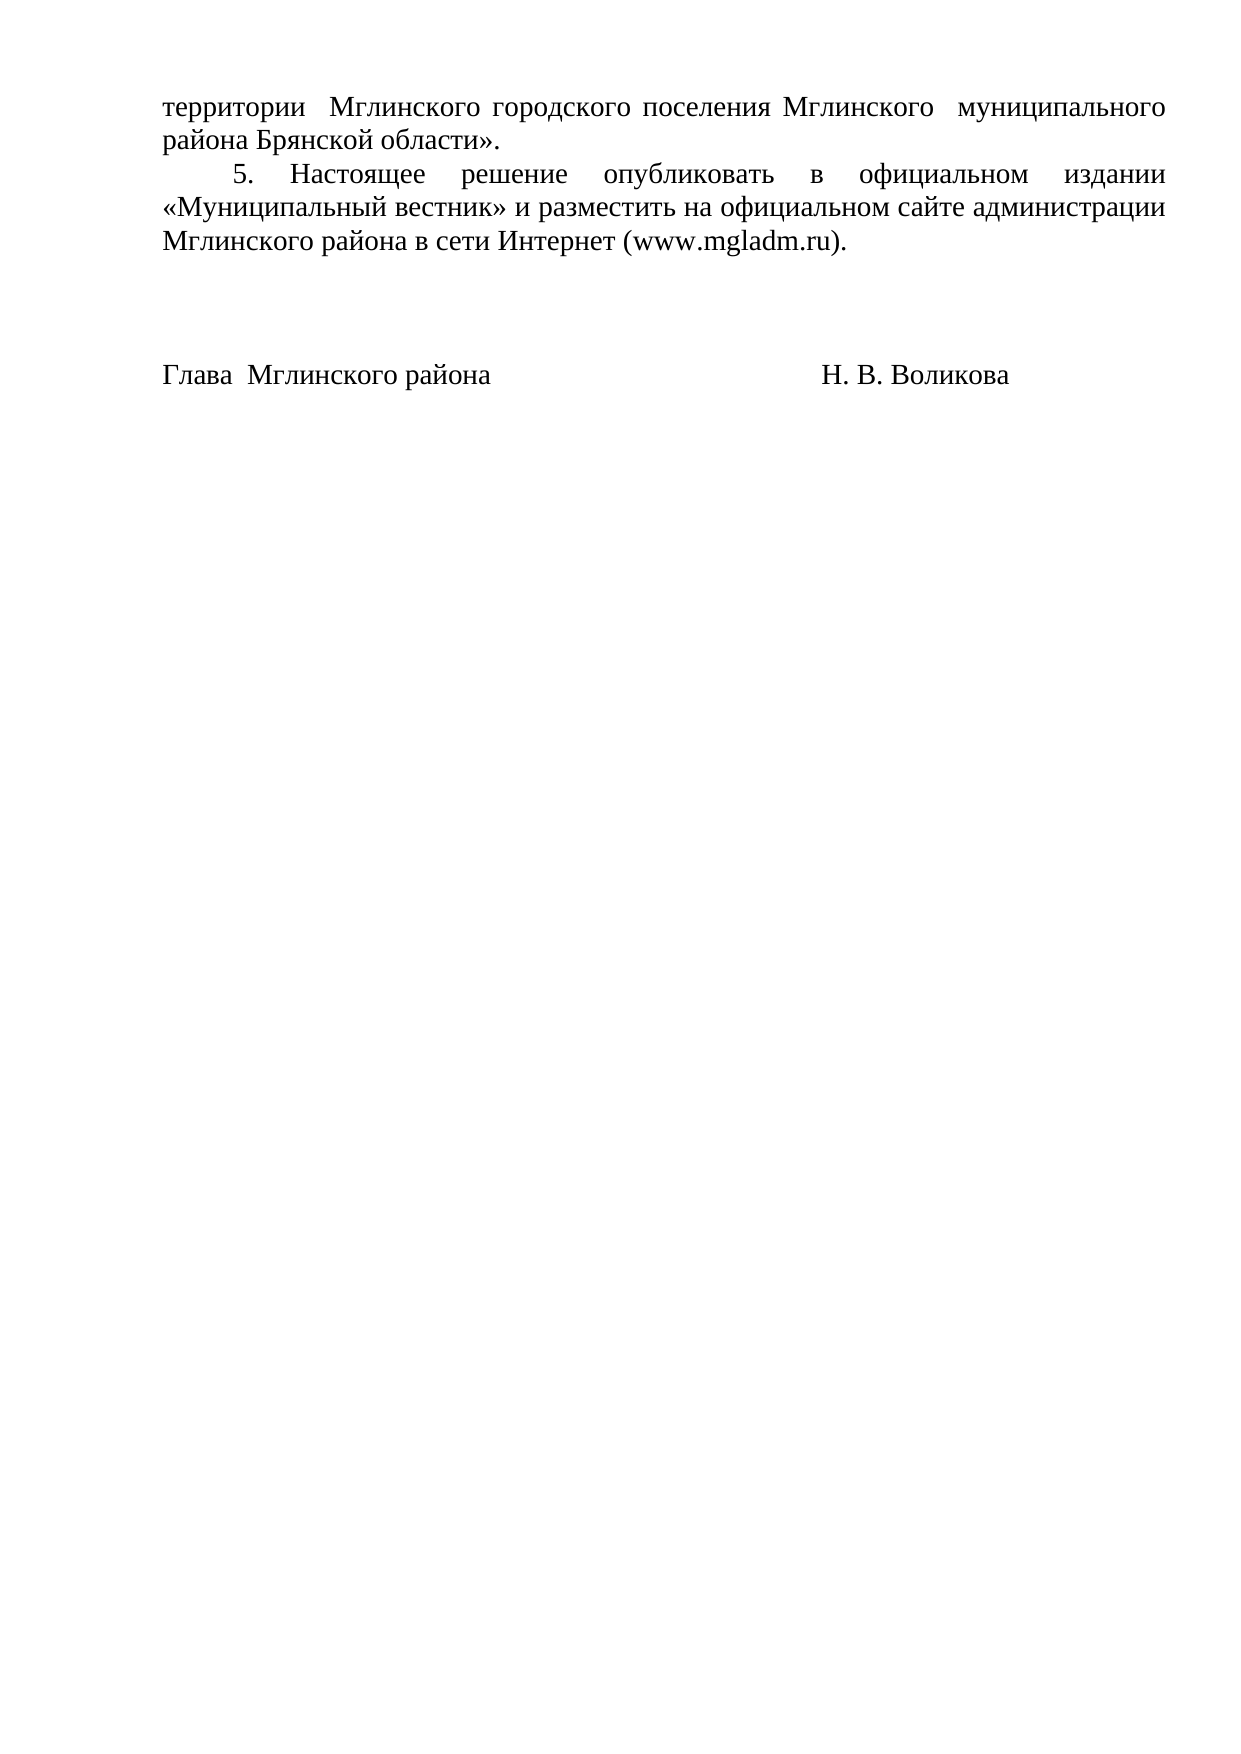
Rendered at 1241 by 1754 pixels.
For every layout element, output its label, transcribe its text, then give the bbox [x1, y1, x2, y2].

text 5. Настоящее решение опубликовать в официальном издании «Муниципальный вестник» и разместить на официальном сайте администрации Мглинского района в сети Интернет (www.mgladm.ru). [162, 156, 1167, 256]
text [162, 89, 1167, 156]
text Глава Мглинского района Н. В. Воликова [162, 357, 1167, 391]
